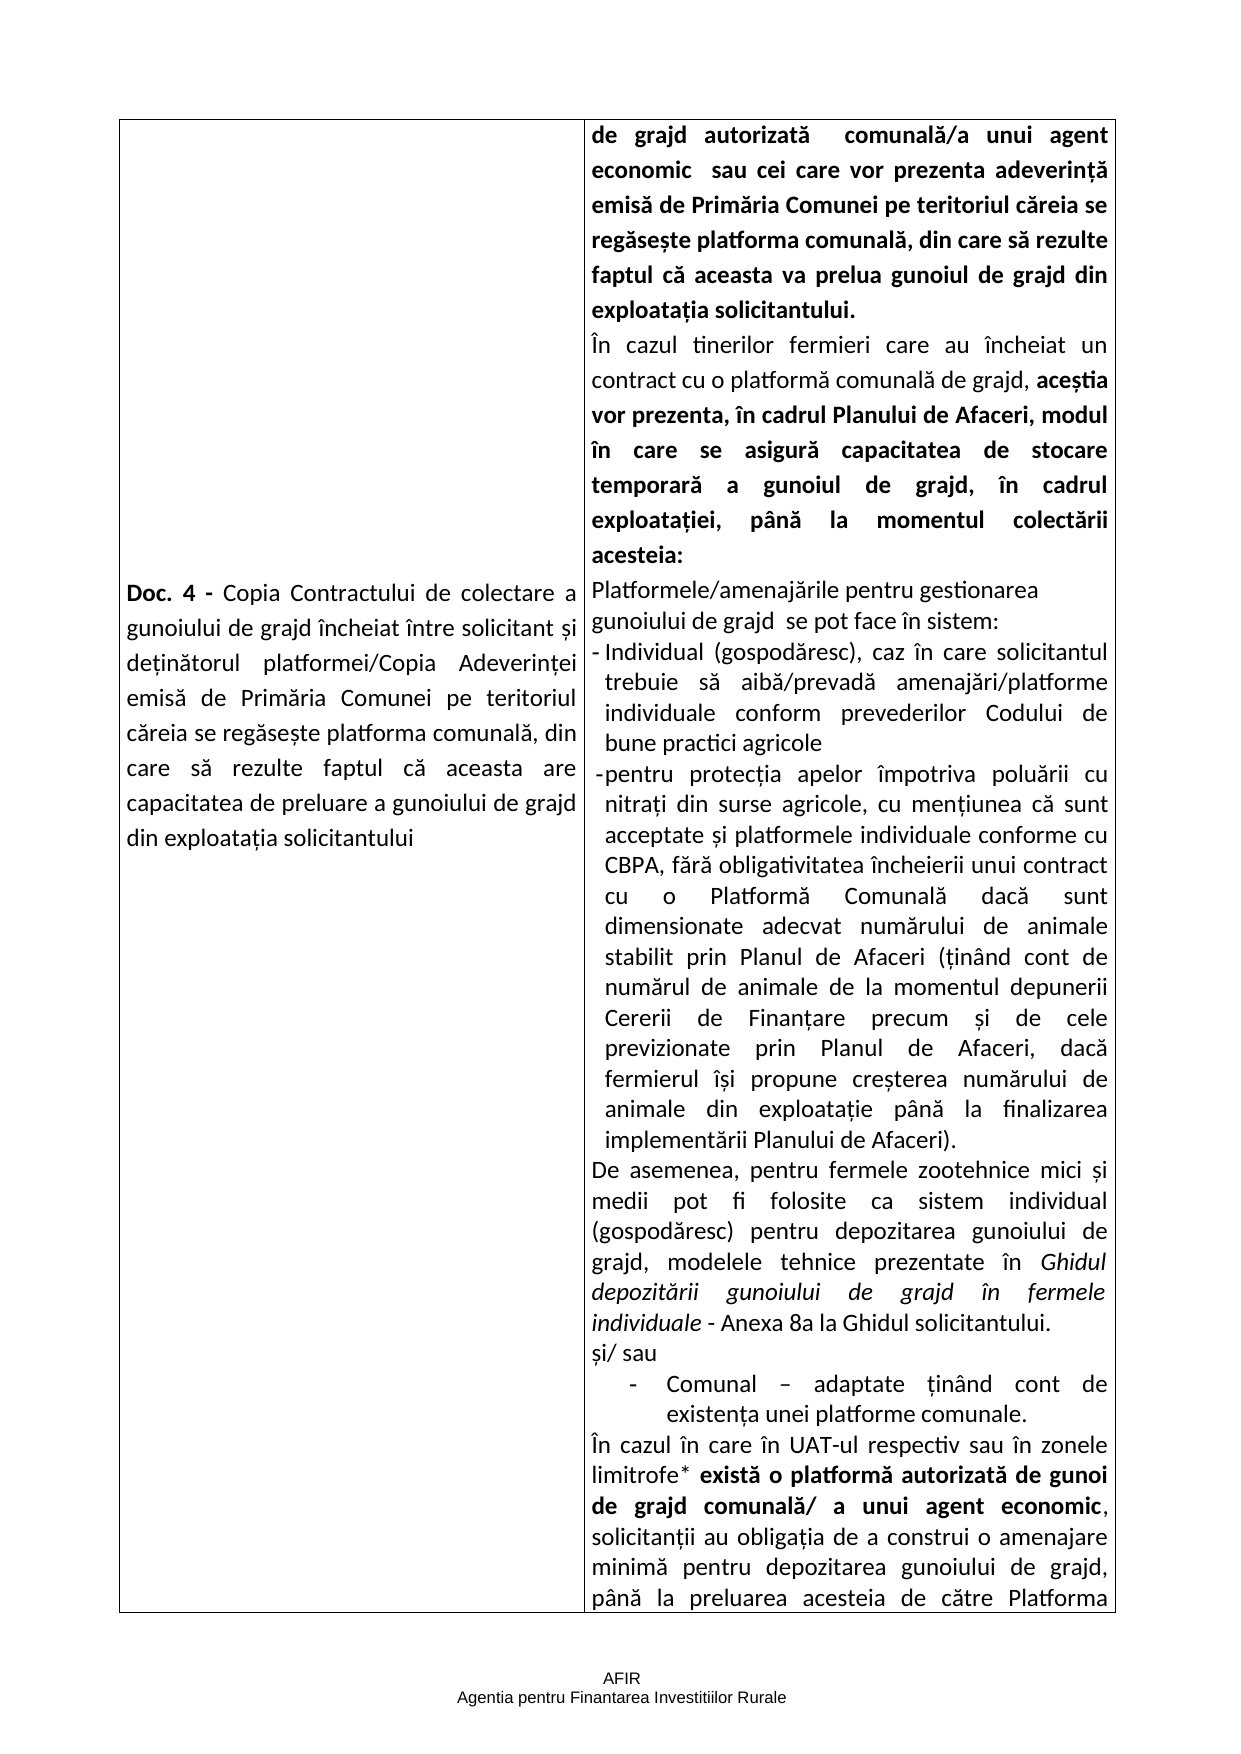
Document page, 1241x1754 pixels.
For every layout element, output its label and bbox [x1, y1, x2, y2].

table_cell [585, 120, 1115, 1612]
table_cell [120, 120, 584, 1612]
